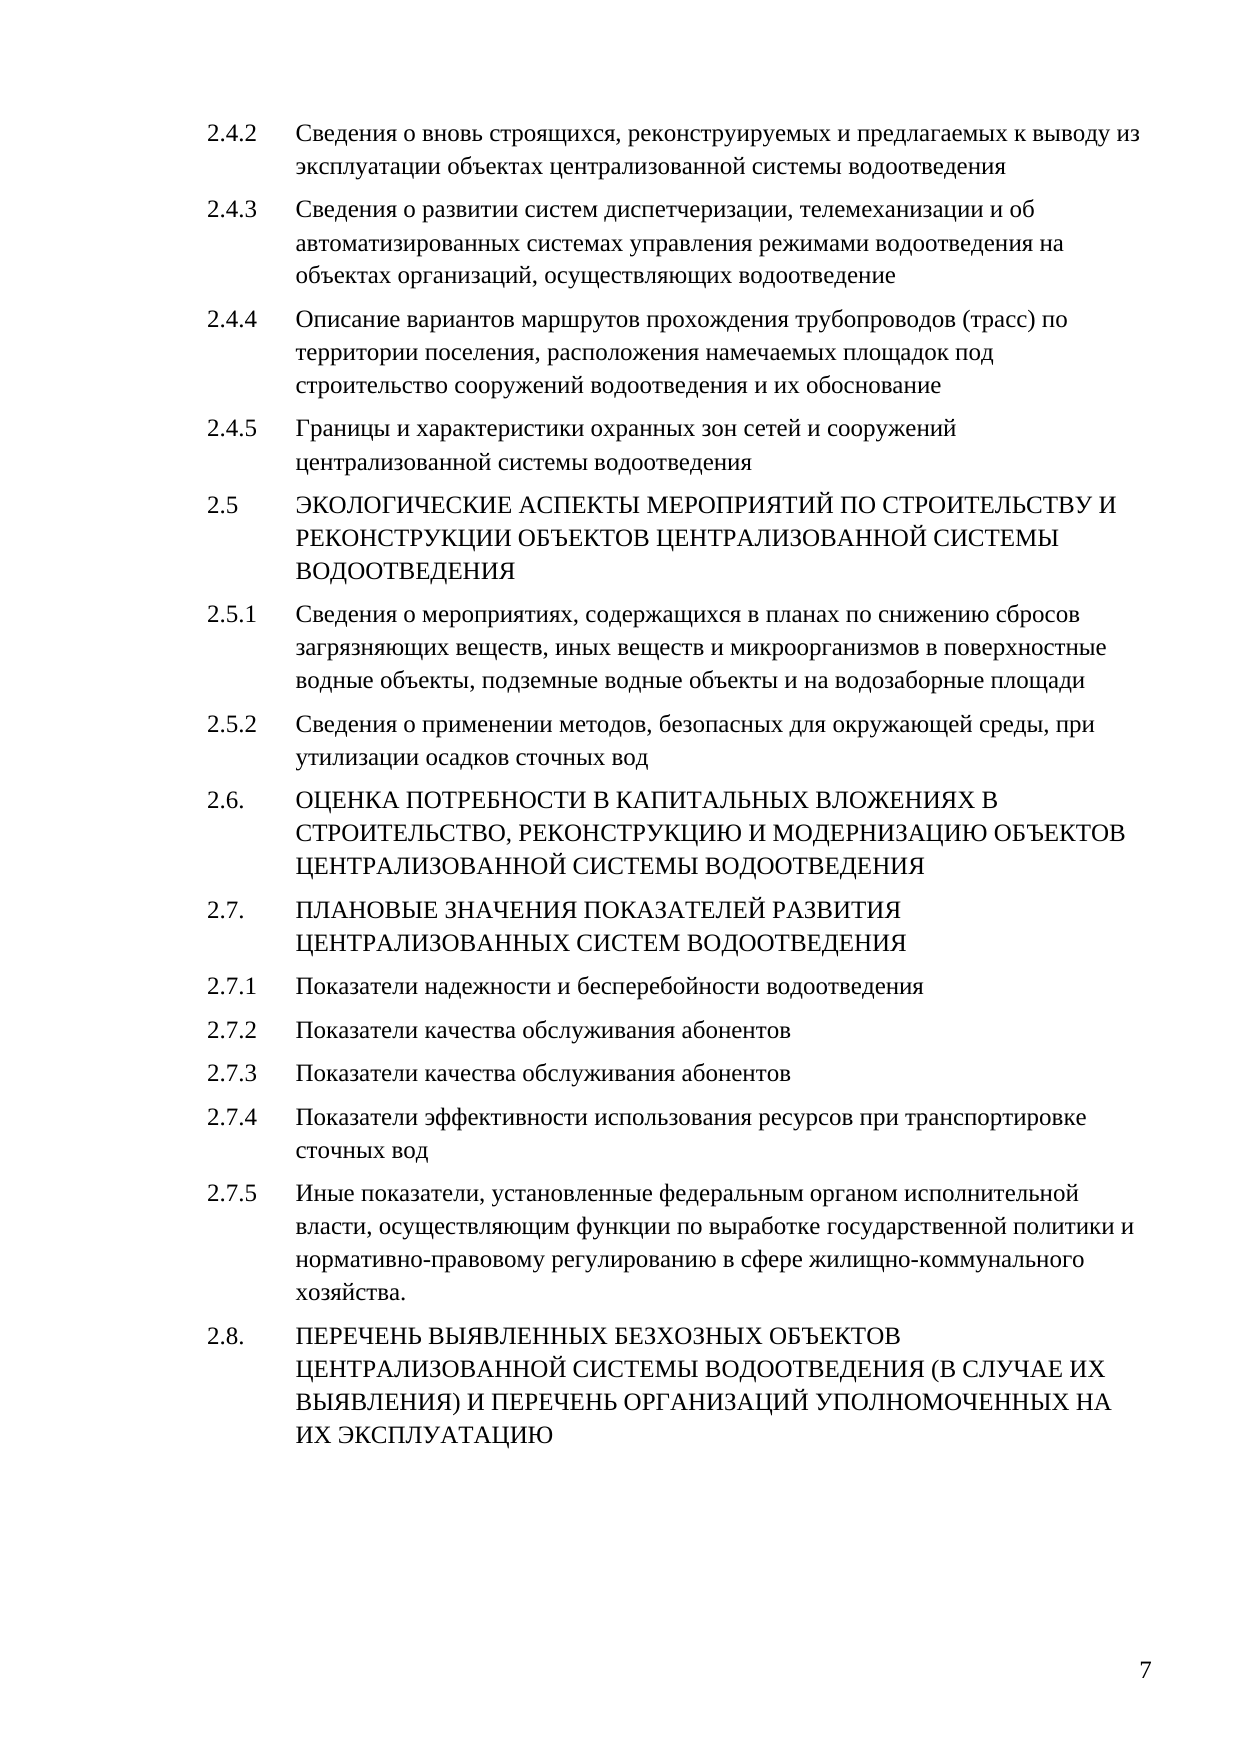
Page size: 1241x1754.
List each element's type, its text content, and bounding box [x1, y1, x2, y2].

text 2.4.5 Границы и характеристики охранных зон сетей и сооружений централизованной системы водоотведения [207, 413, 1152, 475]
text 2.6. ОЦЕНКА ПОТРЕБНОСТИ В КАПИТАЛЬНЫХ ВЛОЖЕНИЯХ В СТРОИТЕЛЬСТВО, РЕКОНСТРУКЦИЮ И МОДЕРНИЗАЦИЮ ОБЪЕКТОВ ЦЕНТРАЛИЗОВАННОЙ СИСТЕМЫ ВОДООТВЕДЕНИЯ [207, 785, 1152, 880]
text 2.7.5 Иные показатели, установленные федеральным органом исполнительной власти, осуществляющим функции по выработке государственной политики и нормативно-правовому регулированию в сфере жилищно-коммунального хозяйства. [207, 1178, 1152, 1306]
text 2.7.4 Показатели эффективности использования ресурсов при транспортировке сточных вод [207, 1102, 1152, 1163]
text 2.4.2 Сведения о вновь строящихся, реконструируемых и предлагаемых к выводу из эксплуатации объектах централизованной системы водоотведения [207, 118, 1152, 180]
text 2.5.2 Сведения о применении методов, безопасных для окружающей среды, при утилизации осадков сточных вод [207, 709, 1152, 771]
text 2.7.1 Показатели надежности и бесперебойности водоотведения [207, 971, 1152, 1000]
text 2.7.2 Показатели качества обслуживания абонентов [207, 1015, 1152, 1043]
text 2.4.3 Сведения о развитии систем диспетчеризации, телемеханизации и об автоматизированных системах управления режимами водоотведения на объектах организаций, осуществляющих водоотведение [207, 194, 1152, 289]
text 2.4.4 Описание вариантов маршрутов прохождения трубопроводов (трасс) по территории поселения, расположения намечаемых площадок под строительство сооружений водоотведения и их обоснование [207, 304, 1152, 399]
text 2.5.1 Сведения о мероприятиях, содержащихся в планах по снижению сбросов загрязняющих веществ, иных веществ и микроорганизмов в поверхностные водные объекты, подземные водные объекты и на водозаборные площади [207, 599, 1152, 694]
text 2.8. ПЕРЕЧЕНЬ ВЫЯВЛЕННЫХ БЕЗХОЗНЫХ ОБЪЕКТОВ ЦЕНТРАЛИЗОВАННОЙ СИСТЕМЫ ВОДООТВЕДЕНИЯ (В СЛУЧАЕ ИХ ВЫЯВЛЕНИЯ) И ПЕРЕЧЕНЬ ОРГАНИЗАЦИЙ УПОЛНОМОЧЕННЫХ НА ИХ ЭКСПЛУАТАЦИЮ [207, 1321, 1152, 1449]
text 2.7. ПЛАНОВЫЕ ЗНАЧЕНИЯ ПОКАЗАТЕЛЕЙ РАЗВИТИЯ ЦЕНТРАЛИЗОВАННЫХ СИСТЕМ ВОДООТВЕДЕНИЯ [207, 895, 1152, 957]
text 2.7.3 Показатели качества обслуживания абонентов [207, 1058, 1152, 1087]
text 2.5 ЭКОЛОГИЧЕСКИЕ АСПЕКТЫ МЕРОПРИЯТИЙ ПО СТРОИТЕЛЬСТВУ И РЕКОНСТРУКЦИИ ОБЪЕКТОВ ЦЕНТРАЛИЗОВАННОЙ СИСТЕМЫ ВОДООТВЕДЕНИЯ [207, 490, 1152, 585]
